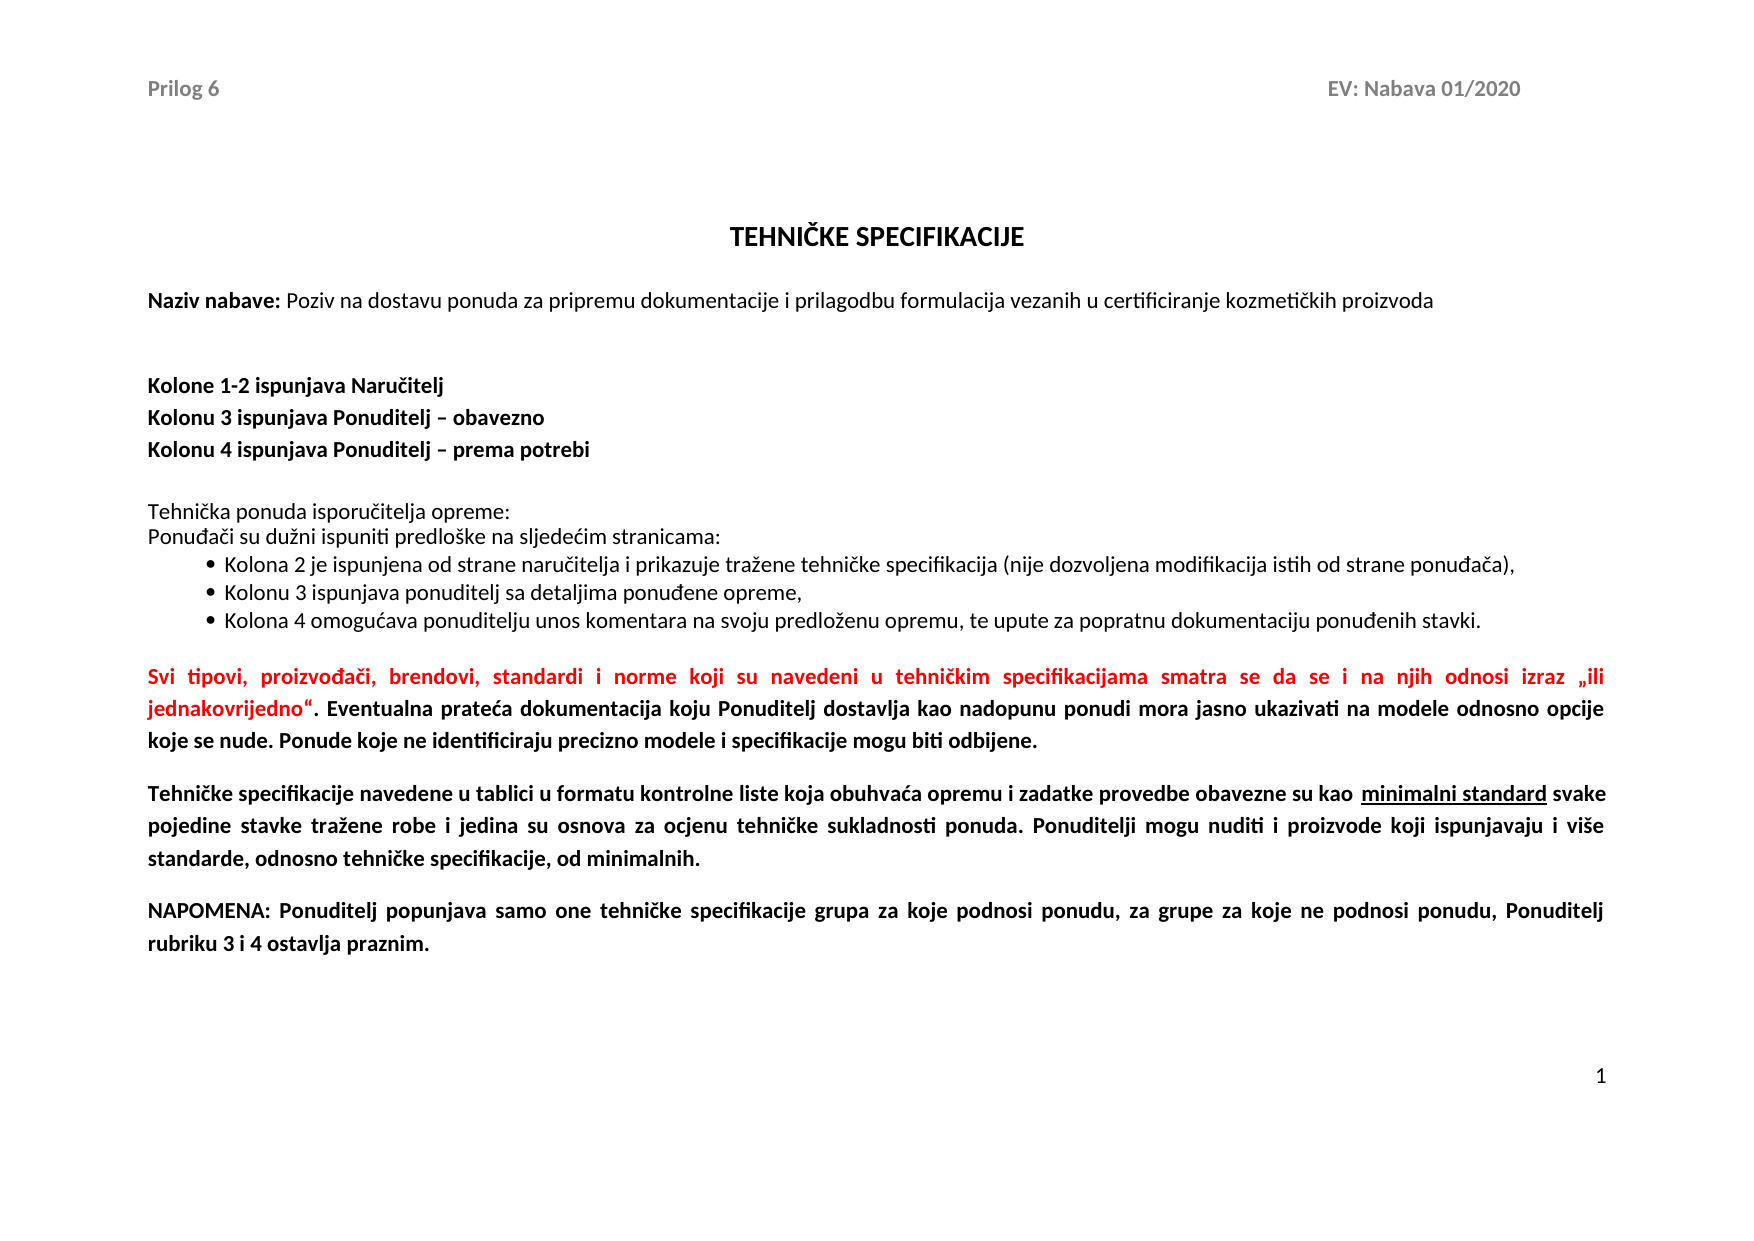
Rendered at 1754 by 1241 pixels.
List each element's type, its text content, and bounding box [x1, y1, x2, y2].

text Tehničke specifikacije navedene u tablici u formatu kontrolne liste koja obuhvaća opremu i zadatke provedbe obavezne su kao minimalni standard svake pojedine stavke tražene robe i jedina su osnova za ocjenu tehničke sukladnosti ponuda. Ponuditelji mogu nuditi i proizvode koji ispunjavaju i više standarde, odnosno tehničke specifikacije, od minimalnih. [148, 779, 1606, 872]
text Naziv nabave: Poziv na dostavu ponuda za pripremu dokumentacije i prilagodbu formulacija vezanih u certificiranje kozmetičkih proizvoda [148, 286, 1606, 314]
list Kolona 2 je ispunjena od strane naručitelja i prikazuje tražene tehničke specifikacija (nije dozvoljena modifikacija istih od strane ponuđača), [207, 550, 1606, 578]
text Kolonu 3 ispunjava Ponuditelj – obavezno [148, 403, 1606, 431]
text TEHNIČKE SPECIFIKACIJE [148, 218, 1606, 254]
list Kolona 4 omogućava ponuditelju unos komentara na svoju predloženu opremu, te upute za popratnu dokumentaciju ponuđenih stavki. [207, 606, 1606, 634]
text Svi tipovi, proizvođači, brendovi, standardi i norme koji su navedeni u tehničkim specifikacijama smatra se da se i na njih odnosi izraz „ili jednakovrijedno“. Eventualna prateća dokumentacija koju Ponuditelj dostavlja kao nadopunu ponudi mora jasno ukazivati na modele odnosno opcije koje se nude. Ponude koje ne identificiraju precizno modele i specifikacije mogu biti odbijene. [148, 662, 1606, 754]
text Tehnička ponuda isporučitelja opreme: [148, 500, 1606, 525]
text NAPOMENA: Ponuditelj popunjava samo one tehničke specifikacije grupa za koje podnosi ponudu, za grupe za koje ne podnosi ponudu, Ponuditelj rubriku 3 i 4 ostavlja praznim. [148, 897, 1606, 957]
list Kolonu 3 ispunjava ponuditelj sa detaljima ponuđene opreme, [207, 578, 1606, 606]
text Kolone 1-2 ispunjava Naručitelj [148, 371, 1606, 399]
text Ponuđači su dužni ispuniti predloške na sljedećim stranicama: [148, 525, 1606, 550]
text Kolonu 4 ispunjava Ponuditelj – prema potrebi [148, 435, 1606, 463]
